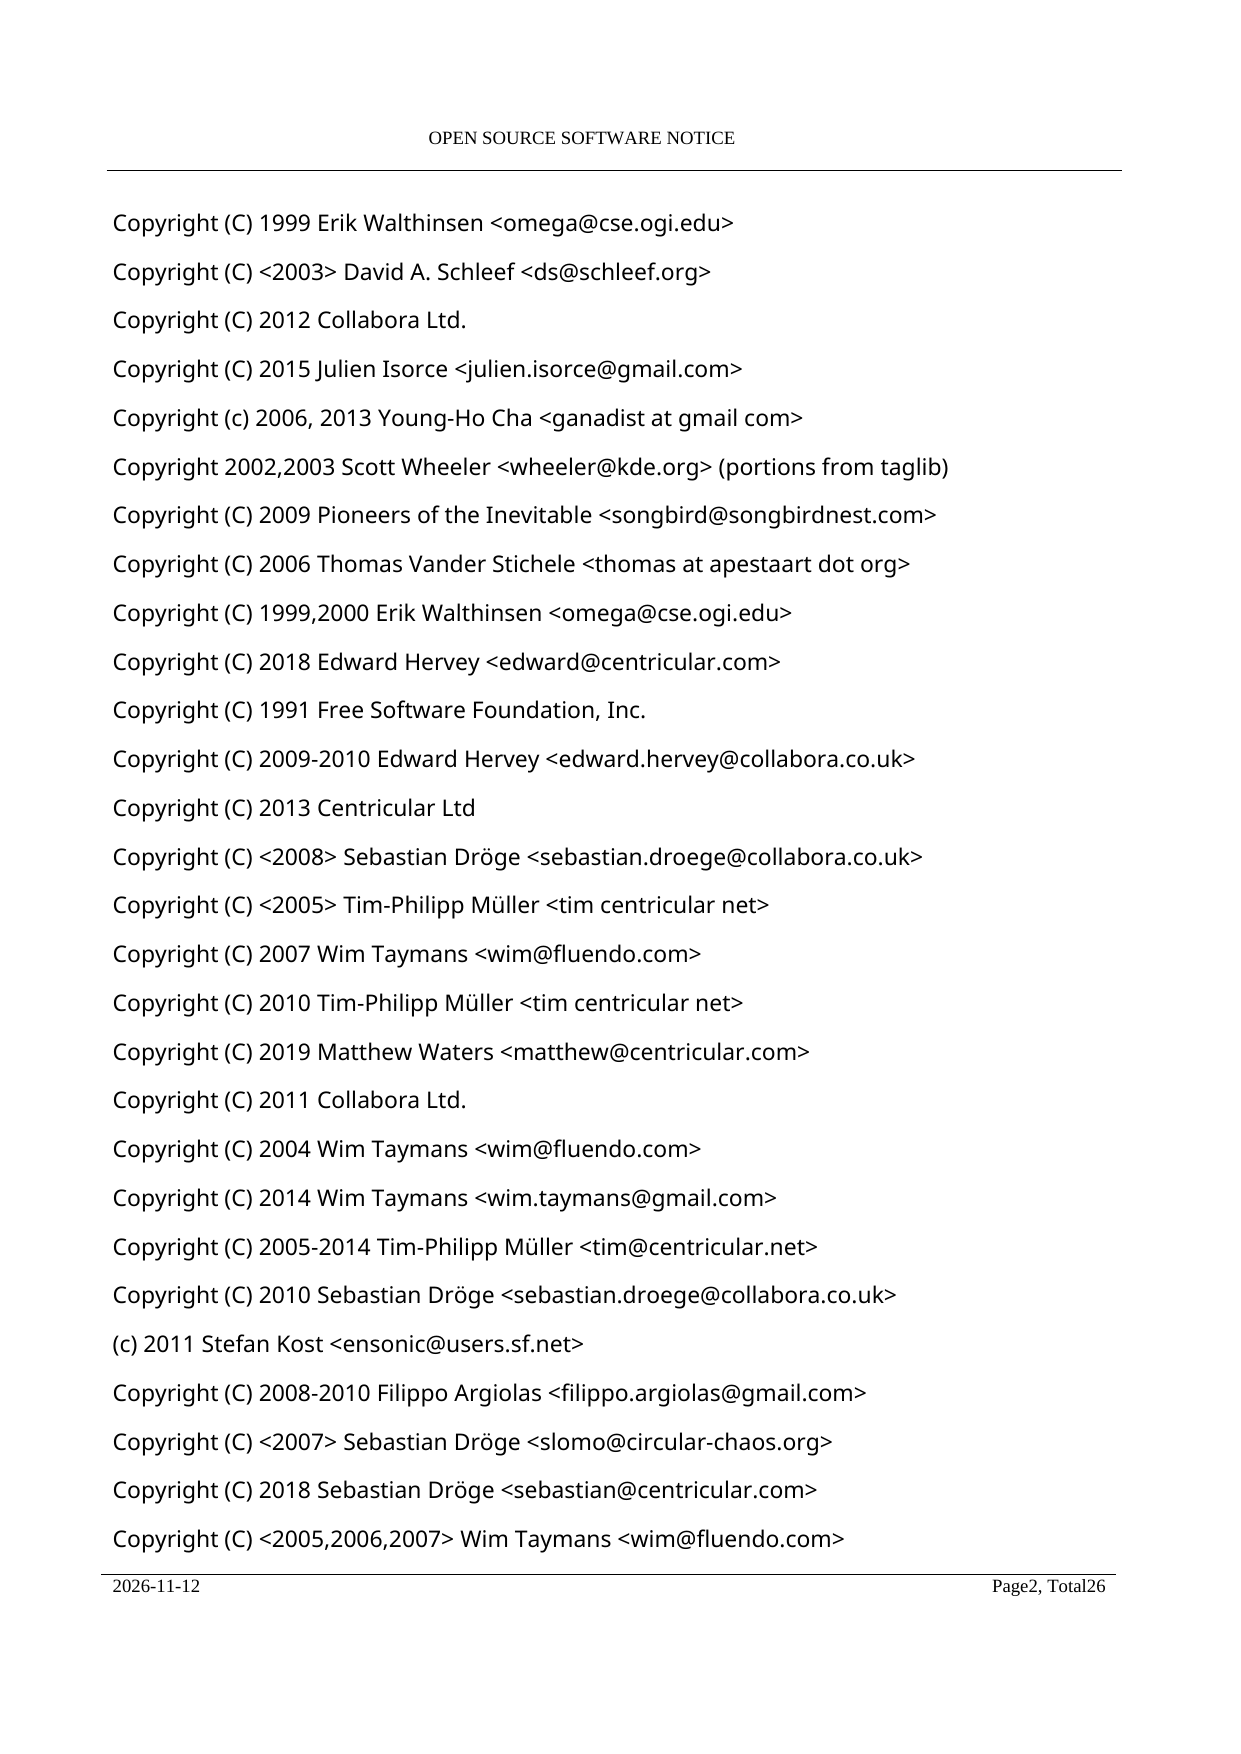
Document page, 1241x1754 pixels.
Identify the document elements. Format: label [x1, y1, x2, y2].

text [112, 206, 1128, 1555]
